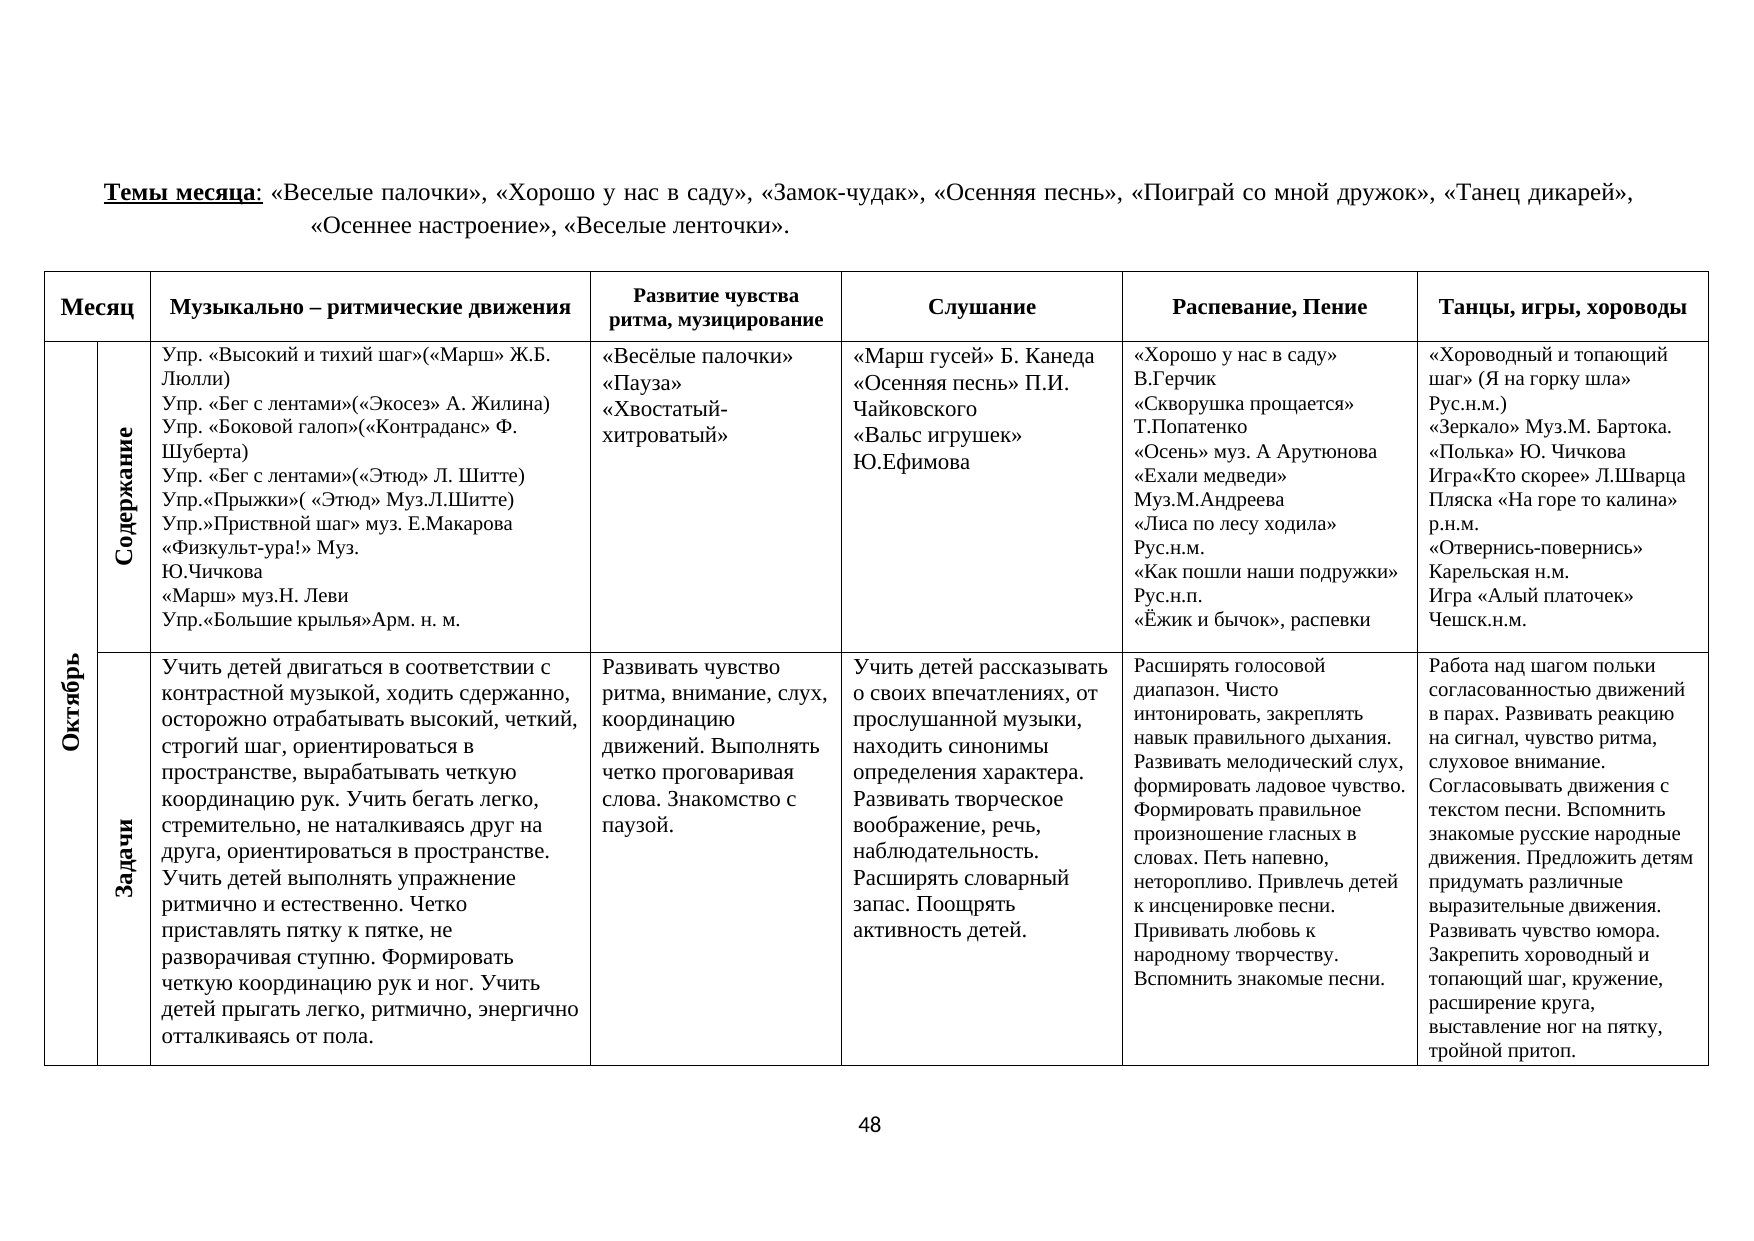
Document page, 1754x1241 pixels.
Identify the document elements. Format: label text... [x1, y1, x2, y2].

text Темы месяца: «Веселые палочки», «Хорошо у нас в саду», «Замок-чудак», «Осенняя песнь», «Поиграй со мной дружок», «Танец дикарей», «Осеннее настроение», «Веселые ленточки». [103, 177, 1636, 239]
table_cell Развивать чувство ритма, внимание, слух, координацию движений. Выполнять четко проговаривая слова. Знакомство с паузой. [591, 653, 841, 1065]
table_cell Учить детей двигаться в соответствии с контрастной музыкой, ходить сдержанно, осторожно отрабатывать высокий, четкий, строгий шаг, ориентироваться в пространстве, вырабатывать четкую координацию рук. Учить бегать легко, стремительно, не наталкиваясь друг на друга, ориентироваться в пространстве. Учить детей выполнять упражнение ритмично и естественно. Четко приставлять пятку к пятке, не разворачивая ступню. Формировать четкую координацию рук и ног. Учить детей прыгать легко, ритмично, энергично отталкиваясь от пола. [151, 653, 590, 1065]
table_cell Октябрь [45, 342, 97, 1065]
table_header Танцы, игры, хороводы [1418, 272, 1708, 341]
table_cell Расширять голосовой диапазон. Чисто интонировать, закреплять навык правильного дыхания. Развивать мелодический слух, формировать ладовое чувство. Формировать правильное произношение гласных в словах. Петь напевно, неторопливо. Привлечь детей к инсценировке песни. Прививать любовь к народному творчеству. Вспомнить знакомые песни. [1123, 653, 1417, 1065]
table_header Слушание [842, 272, 1122, 341]
table_header Распевание, Пение [1123, 272, 1417, 341]
table_header Месяц [45, 272, 150, 341]
table_cell «Весёлые палочки» «Пауза» «Хвостатый-хитроватый» [591, 342, 841, 652]
table_cell Содержание [98, 342, 150, 652]
table_header Развитие чувства ритма, музицирование [591, 272, 841, 341]
table_header Музыкально – ритмические движения [151, 272, 590, 341]
table_cell Учить детей рассказывать о своих впечатлениях, от прослушанной музыки, находить синонимы определения характера. Развивать творческое воображение, речь, наблюдательность. Расширять словарный запас. Поощрять активность детей. [842, 653, 1122, 1065]
table_cell Упр. «Высокий и тихий шаг»(«Марш» Ж.Б. Люлли) Упр. «Бег с лентами»(«Экосез» А. Жилина) Упр. «Боковой галоп»(«Контраданс» Ф. Шуберта) Упр. «Бег с лентами»(«Этюд» Л. Шитте) Упр.«Прыжки»( «Этюд» Муз.Л.Шитте) Упр.»Приствной шаг» муз. Е.Макарова «Физкульт-ура!» Муз. Ю.Чичкова «Марш» муз.Н. Леви Упр.«Большие крылья»Арм. н. м. [151, 342, 590, 652]
table_cell Работа над шагом польки согласованностью движений в парах. Развивать реакцию на сигнал, чувство ритма, слуховое внимание. Согласовывать движения с текстом песни. Вспомнить знакомые русские народные движения. Предложить детям придумать различные выразительные движения. Развивать чувство юмора. Закрепить хороводный и топающий шаг, кружение, расширение круга, выставление ног на пятку, тройной притоп. [1418, 653, 1708, 1065]
table_cell «Хороводный и топающий шаг» (Я на горку шла» Рус.н.м.) «Зеркало» Муз.М. Бартока. «Полька» Ю. Чичкова Игра«Кто скорее» Л.Шварца Пляска «На горе то калина» р.н.м. «Отвернись-повернись» Карельская н.м. Игра «Алый платочек» Чешск.н.м. [1418, 342, 1708, 652]
table_cell Задачи [98, 653, 150, 1065]
table_cell «Хорошо у нас в саду» В.Герчик «Скворушка прощается» Т.Попатенко «Осень» муз. А Арутюнова «Ехали медведи» Муз.М.Андреева «Лиса по лесу ходила» Рус.н.м. «Как пошли наши подружки» Рус.н.п. «Ёжик и бычок», распевки [1123, 342, 1417, 652]
table_cell «Марш гусей» Б. Канеда «Осенняя песнь» П.И. Чайковского «Вальс игрушек» Ю.Ефимова [842, 342, 1122, 652]
